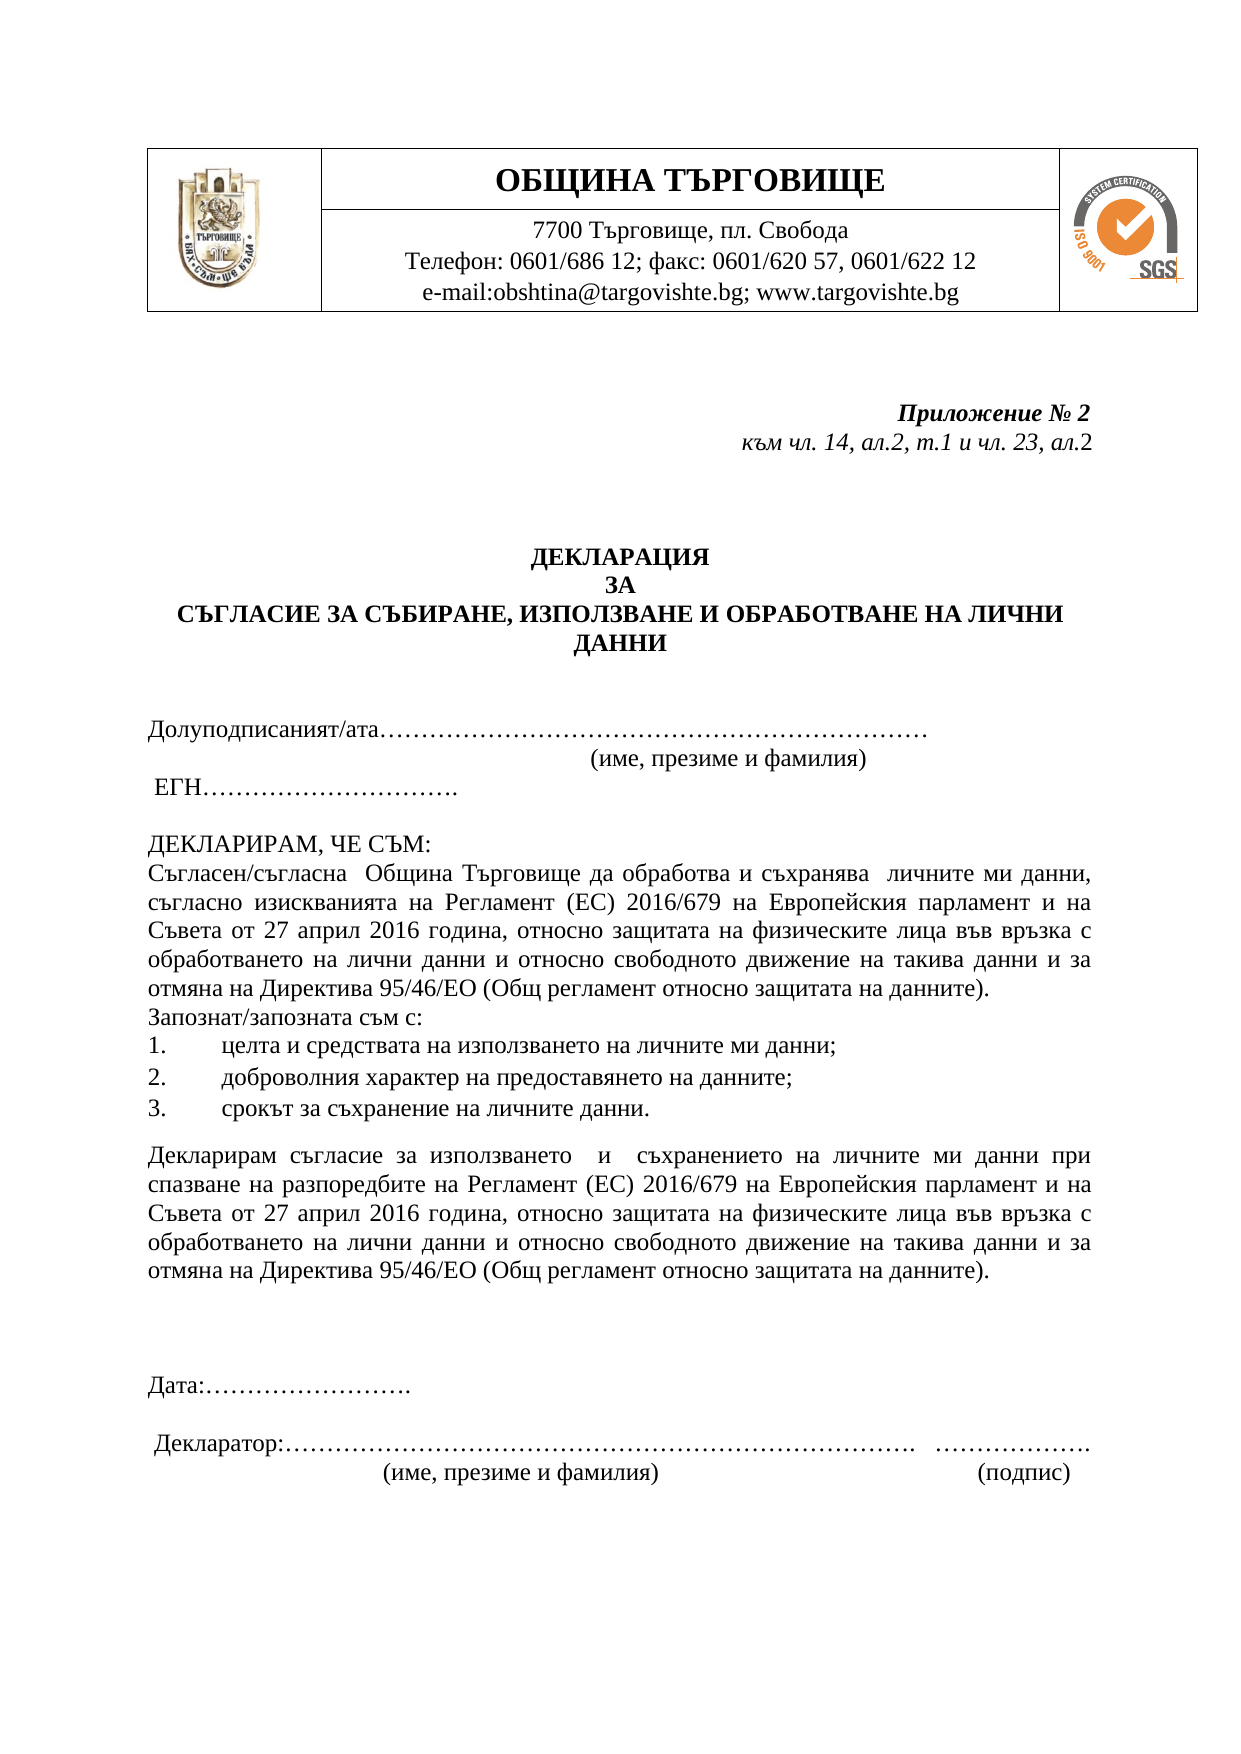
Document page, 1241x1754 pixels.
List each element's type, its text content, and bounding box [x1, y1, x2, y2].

list целта и средствата на използването на личните ми данни; [148, 1031, 1093, 1059]
text Приложение № 2 [148, 398, 1093, 427]
list срокът за съхранение на личните данни. [148, 1093, 1093, 1121]
table_header [1060, 149, 1197, 311]
text (име, презиме и фамилия) (подпис) [221, 1457, 1093, 1485]
text ЗА [148, 571, 1093, 599]
text ДЕКЛАРИРАМ, ЧЕ СЪМ: [148, 829, 1093, 858]
table_header ОБЩИНА ТЪРГОВИЩЕ [322, 149, 1059, 209]
list доброволния характер на предоставянето на данните; [148, 1062, 1093, 1090]
text Декларатор:…………………………………………………………………. ………………. [148, 1428, 1093, 1457]
text (име, презиме и фамилия) [516, 743, 1093, 772]
table_header [148, 149, 321, 311]
picture [158, 161, 278, 298]
text към чл. 14, ал.2, т.1 и чл. 23, ал.2 [148, 427, 1093, 456]
text Долуподписаният/ата………………………………………………………… [148, 714, 1093, 743]
text Запознат/запозната съм с: [148, 1002, 1093, 1031]
text ДЕКЛАРАЦИЯ [148, 542, 1093, 571]
text ЕГН…………………………. [148, 772, 1093, 801]
table_cell 7700 Търговище, пл. Свобода Телефон: 0601/686 12; факс: 0601/620 57, 0601/622 12 e-mail:obshtina@targovishte.bg; www.targovishte.bg [322, 210, 1059, 311]
text Дата:……………………. [148, 1370, 1093, 1399]
text СЪГЛАСИЕ ЗА СЪБИРАНЕ, ИЗПОЛЗВАНЕ И ОБРАБОТВАНЕ НА ЛИЧНИ ДАННИ [148, 599, 1093, 657]
text Декларирам съгласие за използването и съхранението на личните ми данни при спазване на разпоредбите на Регламент (ЕС) 2016/679 на Европейския парламент и на Съвета от 27 април 2016 година, относно защитата на физическите лица във връзка с обработването на лични данни и относно свободното движение на такива данни и за отмяна на Директива 95/46/ЕО (Общ регламент относно защитата на данните). [148, 1140, 1093, 1284]
text Съгласен/съгласна Община Търговище да обработва и съхранява личните ми данни, съгласно изискванията на Регламент (ЕС) 2016/679 на Европейския парламент и на Съвета от 27 април 2016 година, относно защитата на физическите лица във връзка с обработването на лични данни и относно свободното движение на такива данни и за отмяна на Директива 95/46/ЕО (Общ регламент относно защитата на данните). [148, 858, 1093, 1002]
